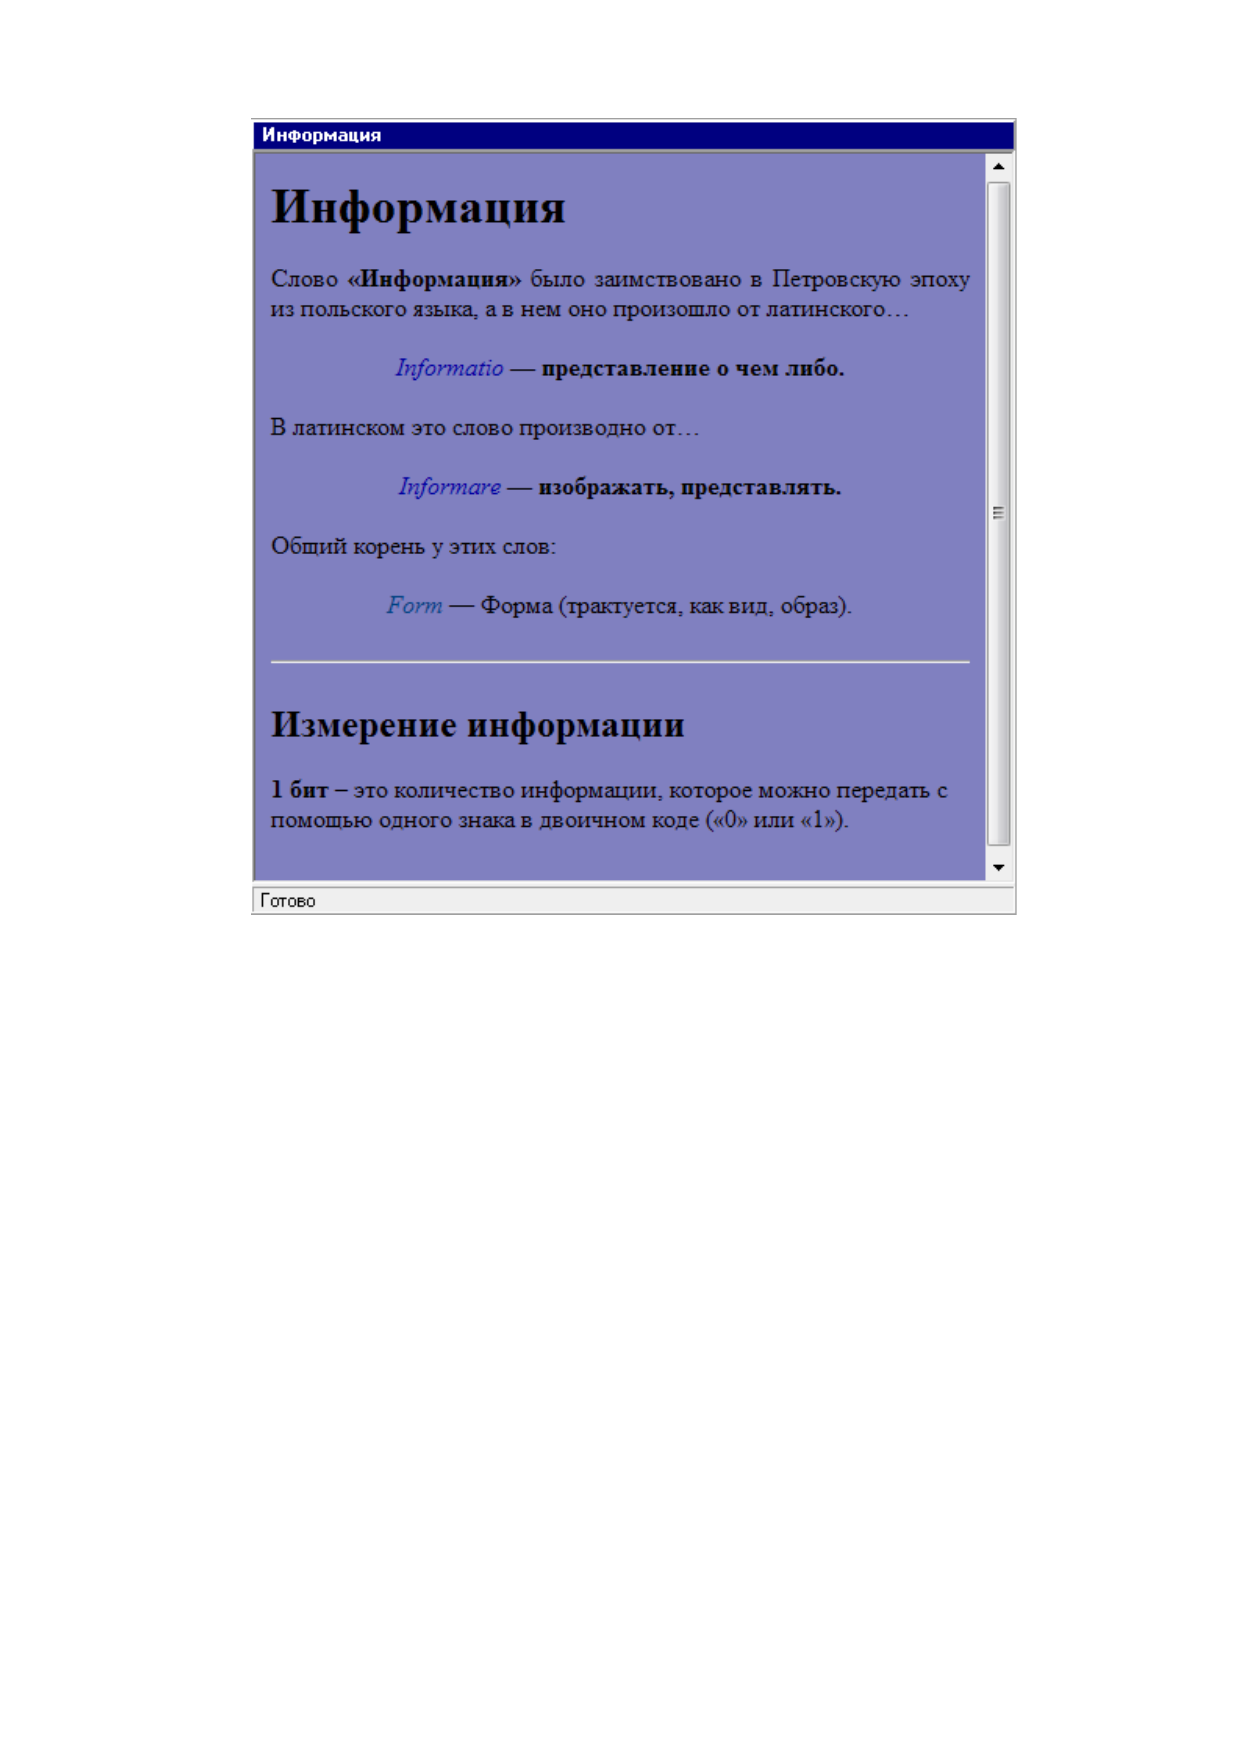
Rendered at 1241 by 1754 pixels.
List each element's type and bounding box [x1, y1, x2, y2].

picture [251, 118, 1017, 915]
